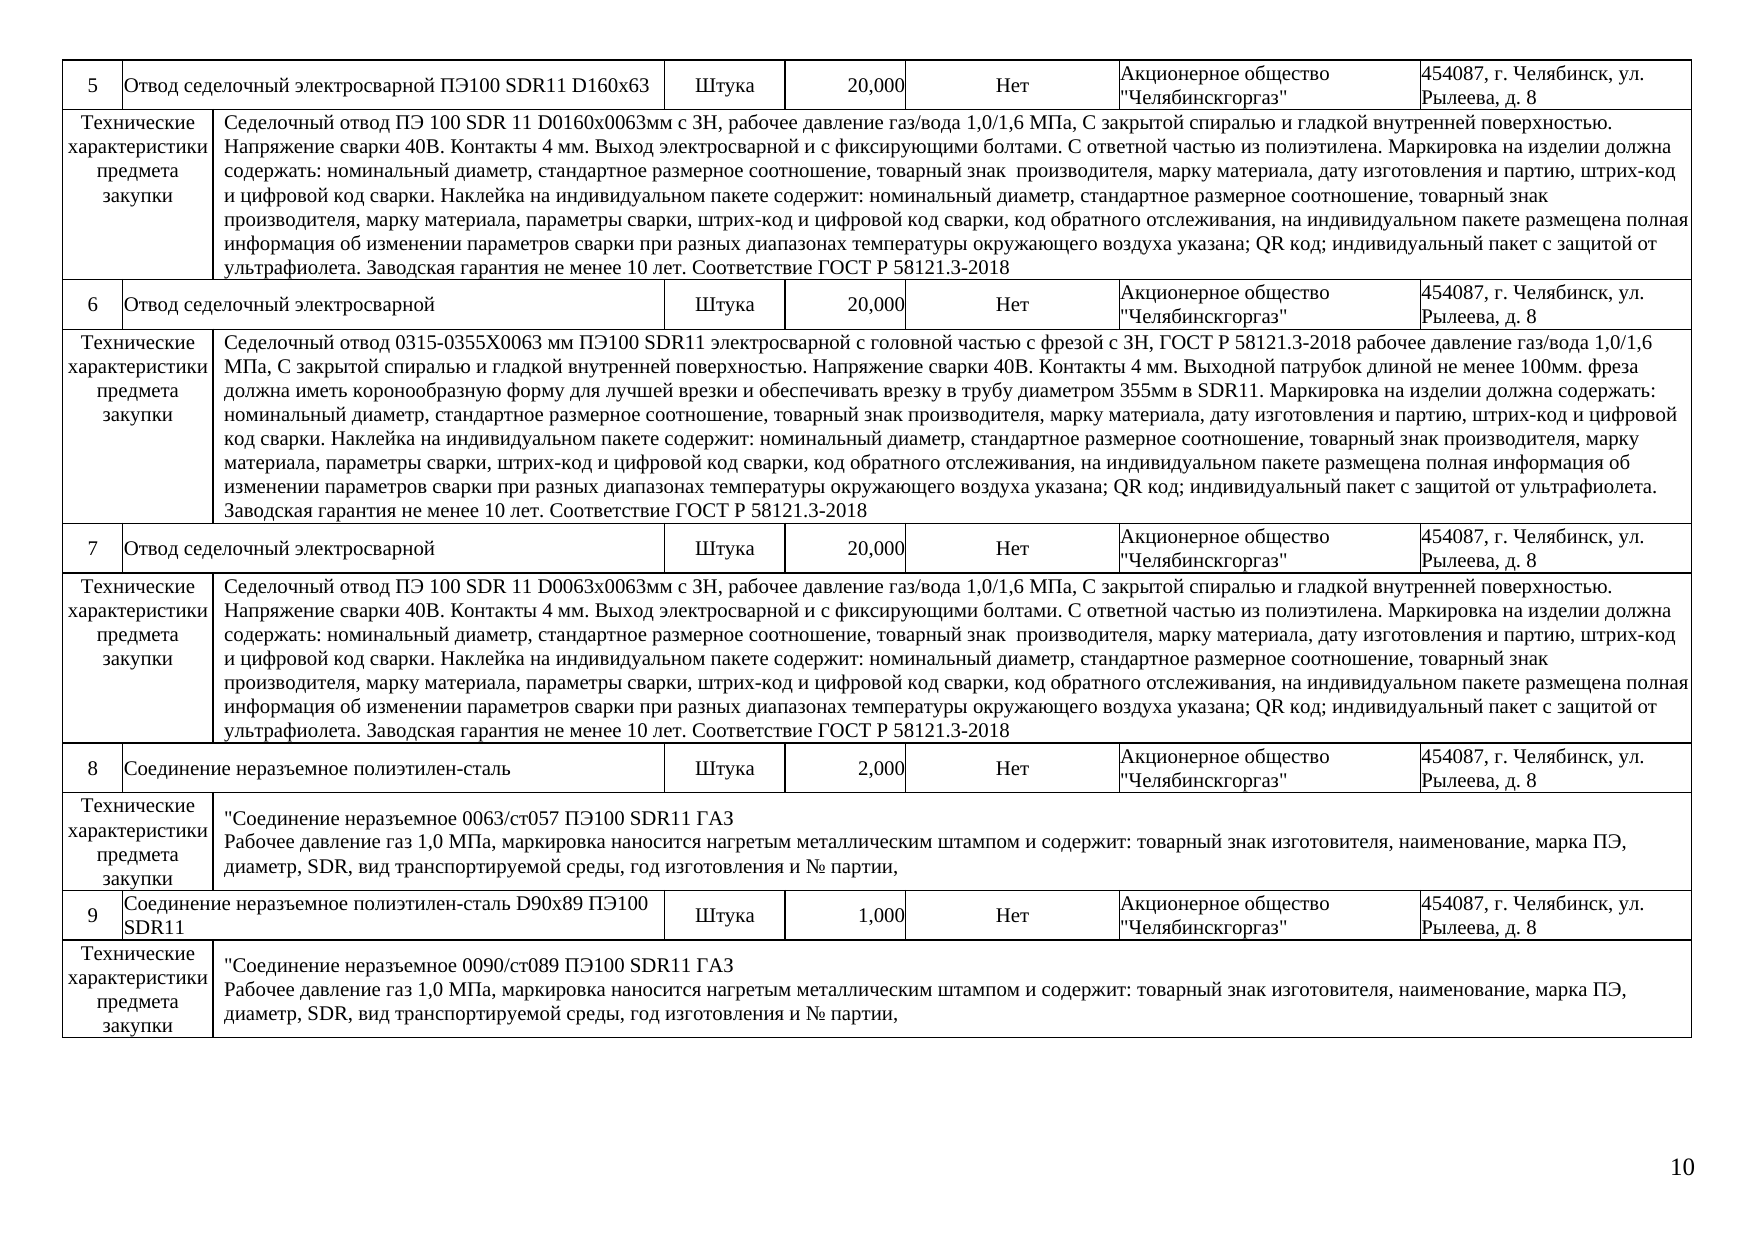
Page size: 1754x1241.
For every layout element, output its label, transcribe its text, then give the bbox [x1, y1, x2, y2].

table_cell Штука [665, 744, 784, 792]
table_cell 7 [63, 524, 122, 572]
table_cell 9 [63, 891, 122, 939]
table_cell 5 [63, 61, 122, 109]
table_cell 20,000 [786, 61, 905, 109]
table_cell "Соединение неразъемное 0090/ст089 ПЭ100 SDR11 ГАЗ Рабочее давление газ 1,0 МПа, маркировка наносится нагретым металлическим штампом и содержит: товарный знак изготовителя, наименование, марка ПЭ, диаметр, SDR, вид транспортируемой среды, год изготовления и № партии, [214, 941, 1691, 1037]
table_cell Штука [665, 524, 784, 572]
table_cell Технические характеристики предмета закупки [63, 330, 212, 522]
table_cell Седелочный отвод ПЭ 100 SDR 11 D0160x0063мм с ЗН, рабочее давление газ/вода 1,0/1,6 МПа, С закрытой спиралью и гладкой внутренней поверхностью. Напряжение сварки 40В. Контакты 4 мм. Выход электросварной и с фиксирующими болтами. С ответной частью из полиэтилена. Маркировка на изделии должна содержать: номинальный диаметр, стандартное размерное соотношение, товарный знак производителя, марку материала, дату изготовления и партию, штрих-код и цифровой код сварки. Наклейка на индивидуальном пакете содержит: номинальный диаметр, стандартное размерное соотношение, товарный знак производителя, марку материала, параметры сварки, штрих-код и цифровой код сварки, код обратного отслеживания, на индивидуальном пакете размещена полная информация об изменении параметров сварки при разных диапазонах температуры окружающего воздуха указана; QR код; индивидуальный пакет с защитой от ультрафиолета. Заводская гарантия не менее 10 лет. Соответствие ГОСТ Р 58121.3-2018 [214, 110, 1691, 279]
table_cell Отвод седелочный электросварной [123, 524, 664, 572]
table_cell 2,000 [786, 744, 905, 792]
table_cell Нет [906, 61, 1119, 109]
table_cell 454087, г. Челябинск, ул. Рылеева, д. 8 [1421, 744, 1691, 792]
table_cell Штука [665, 61, 784, 109]
table_cell Технические характеристики предмета закупки [63, 793, 212, 890]
table_cell Акционерное общество "Челябинскгоргаз" [1120, 280, 1420, 328]
table_cell 6 [63, 280, 122, 328]
table_cell Соединение неразъемное полиэтилен-сталь D90х89 ПЭ100 SDR11 [123, 891, 664, 939]
table_cell 1,000 [786, 891, 905, 939]
table_cell Штука [665, 280, 784, 328]
table_cell Седелочный отвод ПЭ 100 SDR 11 D0063x0063мм с ЗН, рабочее давление газ/вода 1,0/1,6 МПа, С закрытой спиралью и гладкой внутренней поверхностью. Напряжение сварки 40В. Контакты 4 мм. Выход электросварной и с фиксирующими болтами. С ответной частью из полиэтилена. Маркировка на изделии должна содержать: номинальный диаметр, стандартное размерное соотношение, товарный знак производителя, марку материала, дату изготовления и партию, штрих-код и цифровой код сварки. Наклейка на индивидуальном пакете содержит: номинальный диаметр, стандартное размерное соотношение, товарный знак производителя, марку материала, параметры сварки, штрих-код и цифровой код сварки, код обратного отслеживания, на индивидуальном пакете размещена полная информация об изменении параметров сварки при разных диапазонах температуры окружающего воздуха указана; QR код; индивидуальный пакет с защитой от ультрафиолета. Заводская гарантия не менее 10 лет. Соответствие ГОСТ Р 58121.3-2018 [214, 574, 1691, 742]
table_cell Нет [906, 891, 1119, 939]
table_cell Нет [906, 744, 1119, 792]
table_cell 8 [63, 744, 122, 792]
table_cell Штука [665, 891, 784, 939]
table_cell Отвод седелочный электросварной ПЭ100 SDR11 D160х63 [123, 61, 664, 109]
table_cell Технические характеристики предмета закупки [63, 574, 212, 742]
table_cell 20,000 [786, 524, 905, 572]
table_cell Нет [906, 280, 1119, 328]
table_cell Акционерное общество "Челябинскгоргаз" [1120, 61, 1420, 109]
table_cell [63, 110, 212, 279]
table_cell 454087, г. Челябинск, ул. Рылеева, д. 8 [1421, 61, 1691, 109]
table_cell Соединение неразъемное полиэтилен-сталь [123, 744, 664, 792]
table_cell "Соединение неразъемное 0063/ст057 ПЭ100 SDR11 ГАЗ Рабочее давление газ 1,0 МПа, маркировка наносится нагретым металлическим штампом и содержит: товарный знак изготовителя, наименование, марка ПЭ, диаметр, SDR, вид транспортируемой среды, год изготовления и № партии, [214, 793, 1691, 890]
table_cell Нет [906, 524, 1119, 572]
table_cell 454087, г. Челябинск, ул. Рылеева, д. 8 [1421, 524, 1691, 572]
table_cell 20,000 [786, 280, 905, 328]
table_cell Технические характеристики предмета закупки [63, 941, 212, 1037]
table_cell Седелочный отвод 0315-0355Х0063 мм ПЭ100 SDR11 электросварной с головной частью с фрезой с ЗН, ГОСТ Р 58121.3-2018 рабочее давление газ/вода 1,0/1,6 МПа, С закрытой спиралью и гладкой внутренней поверхностью. Напряжение сварки 40В. Контакты 4 мм. Выходной патрубок длиной не менее 100мм. фреза должна иметь коронообразную форму для лучшей врезки и обеспечивать врезку в трубу диаметром 355мм в SDR11. Маркировка на изделии должна содержать: номинальный диаметр, стандартное размерное соотношение, товарный знак производителя, марку материала, дату изготовления и партию, штрих-код и цифровой код сварки. Наклейка на индивидуальном пакете содержит: номинальный диаметр, стандартное размерное соотношение, товарный знак производителя, марку материала, параметры сварки, штрих-код и цифровой код сварки, код обратного отслеживания, на индивидуальном пакете размещена полная информация об изменении параметров сварки при разных диапазонах температуры окружающего воздуха указана; QR код; индивидуальный пакет с защитой от ультрафиолета. Заводская гарантия не менее 10 лет. Соответствие ГОСТ Р 58121.3-2018 [214, 330, 1691, 522]
table_cell Акционерное общество "Челябинскгоргаз" [1120, 744, 1420, 792]
table_cell Акционерное общество "Челябинскгоргаз" [1120, 524, 1420, 572]
table_cell 454087, г. Челябинск, ул. Рылеева, д. 8 [1421, 891, 1691, 939]
table_cell 454087, г. Челябинск, ул. Рылеева, д. 8 [1421, 280, 1691, 328]
table_cell Акционерное общество "Челябинскгоргаз" [1120, 891, 1420, 939]
table_cell Отвод седелочный электросварной [123, 280, 664, 328]
